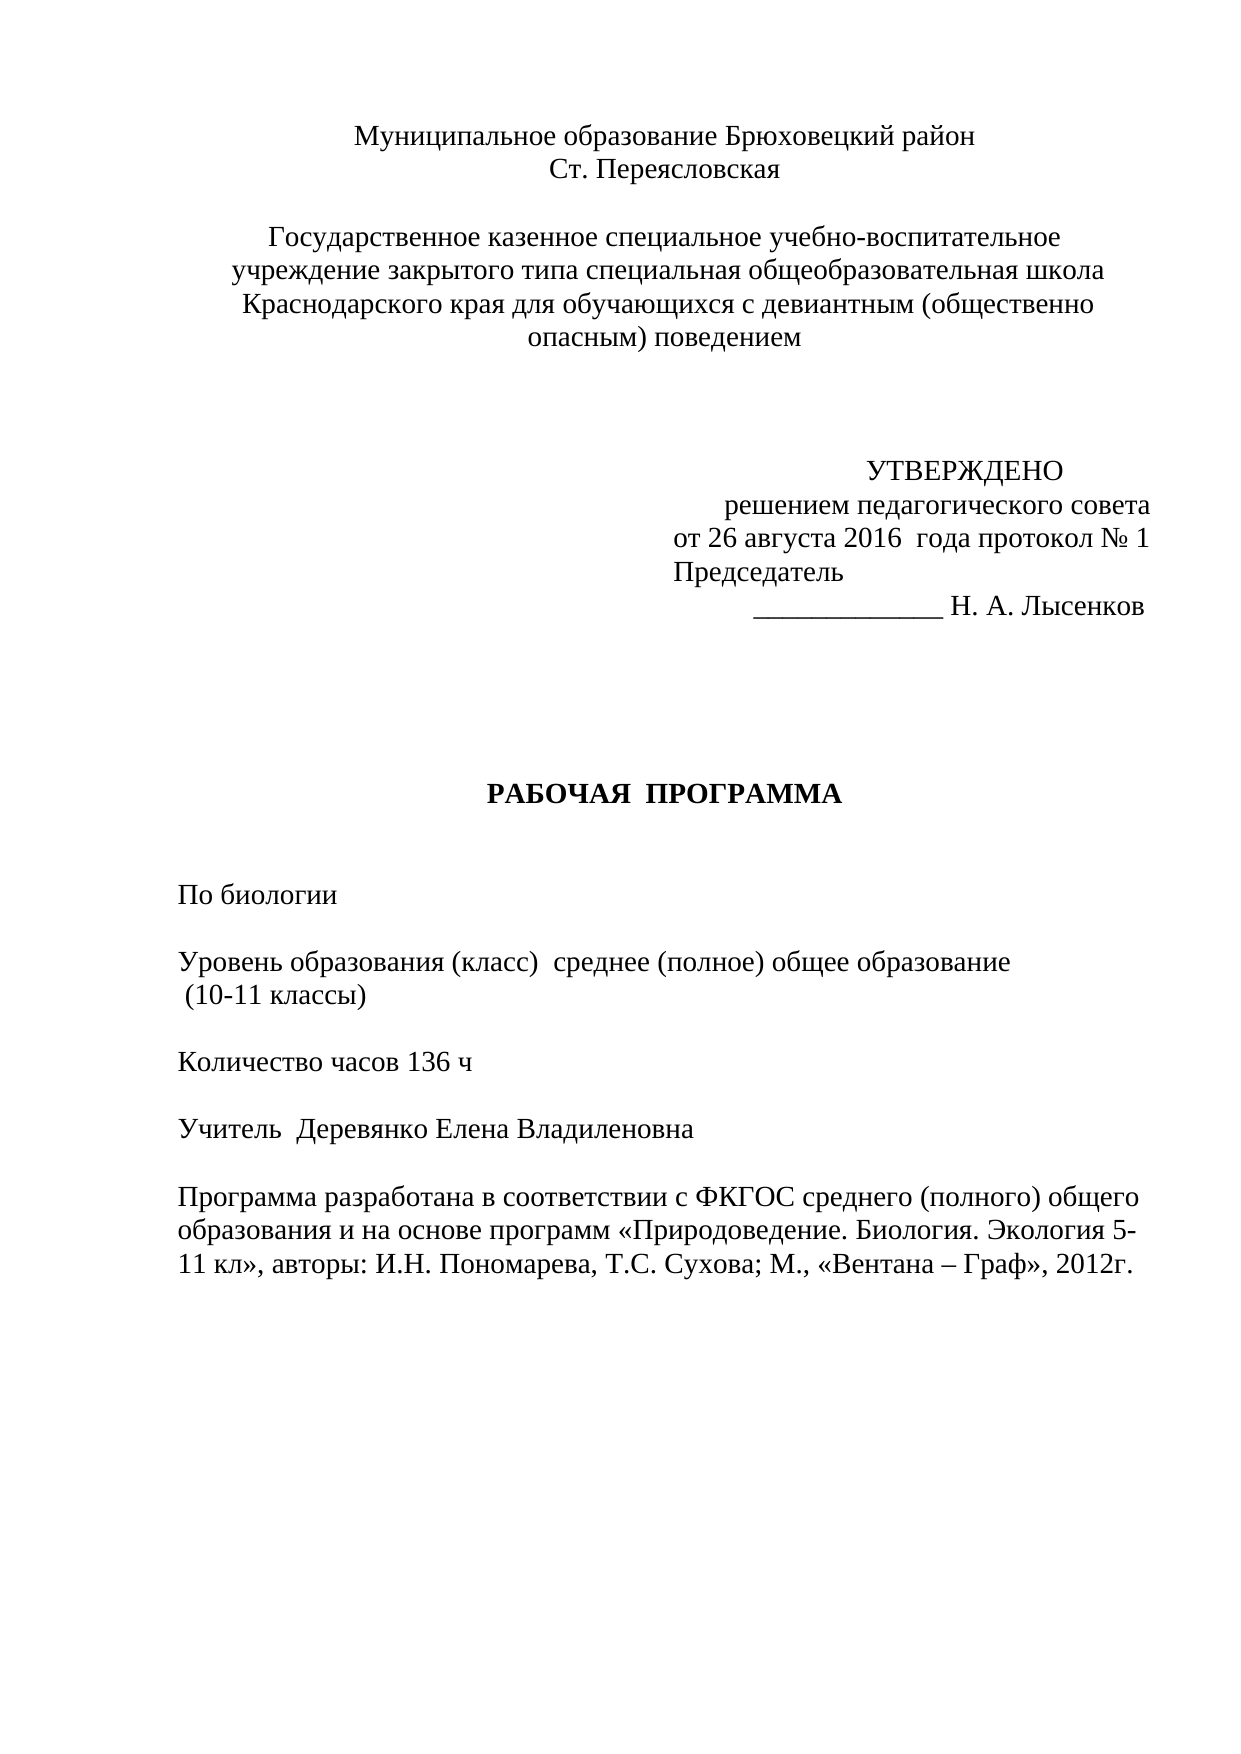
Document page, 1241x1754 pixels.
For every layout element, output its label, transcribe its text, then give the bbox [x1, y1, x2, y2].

text Учитель Деревянко Елена Владиленовна [177, 1112, 1152, 1145]
text (10-11 классы) [177, 977, 1152, 1011]
text РАБОЧАЯ ПРОГРАММА [177, 776, 1152, 810]
text Председатель [177, 554, 1152, 588]
text Ст. Переясловская [177, 152, 1152, 185]
text учреждение закрытого типа специальная общеобразовательная школа [177, 252, 1152, 286]
text от 26 августа 2016 года протокол № 1 [177, 521, 1152, 554]
text Государственное казенное специальное учебно-воспитательное [177, 219, 1152, 252]
text Краснодарского края для обучающихся с девиантным (общественно опасным) поведением [177, 286, 1152, 353]
text УТВЕРЖДЕНО [777, 453, 1152, 487]
text Программа разработана в соответствии с ФКГОС среднего (полного) общего образования и на основе программ «Природоведение. Биология. Экология 5-11 кл», авторы: И.Н. Пономарева, Т.С. Сухова; М., «Вентана – Граф», 2012г. [177, 1179, 1152, 1279]
text _____________ Н. А. Лысенков [177, 588, 1152, 621]
text Количество часов 136 ч [177, 1044, 1152, 1078]
text По биологии [177, 877, 1152, 910]
text Уровень образования (класс) среднее (полное) общее образование [177, 944, 1152, 977]
text Муниципальное образование Брюховецкий район [177, 118, 1152, 152]
text решением педагогического совета [177, 487, 1152, 521]
